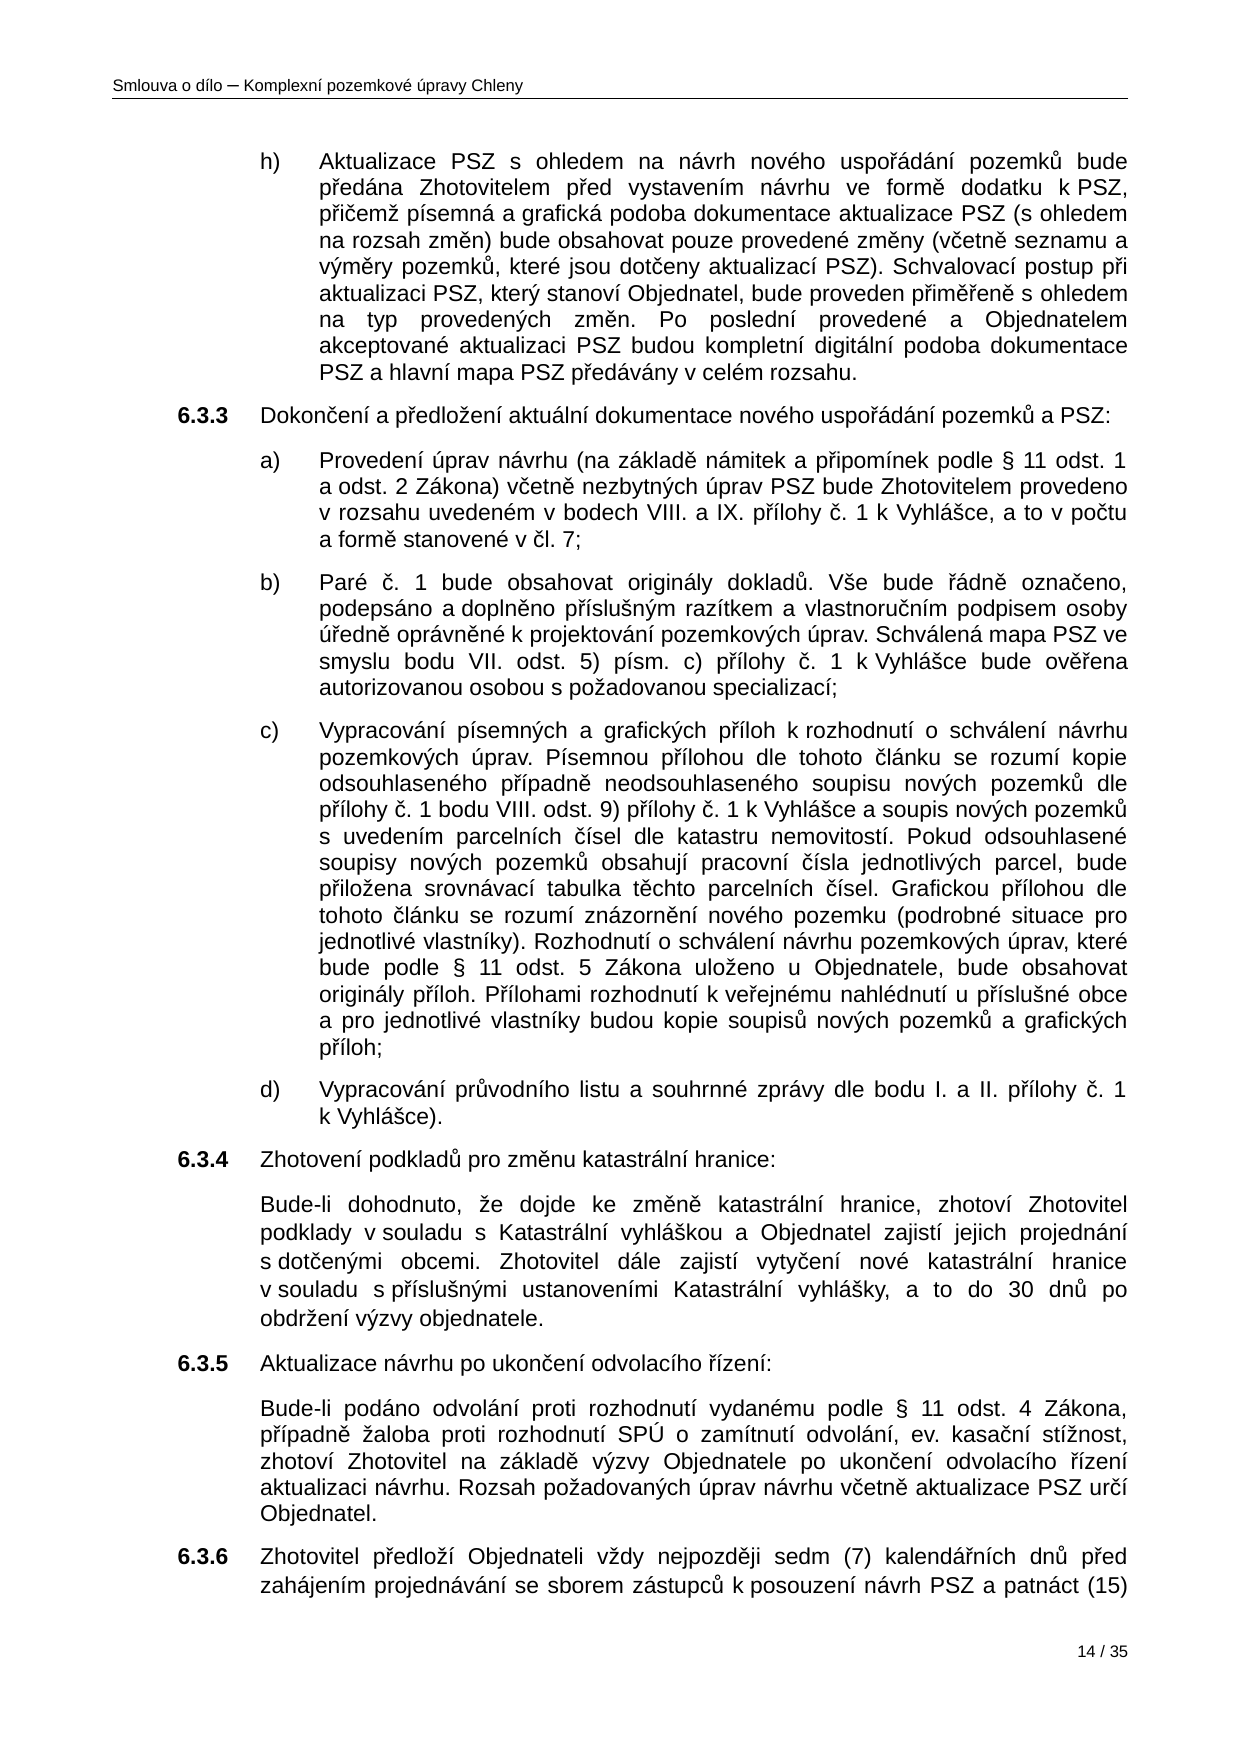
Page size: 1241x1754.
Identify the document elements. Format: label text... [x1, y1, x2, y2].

text Dokončení a předložení aktuální dokumentace nového uspořádání pozemků a PSZ: [177, 402, 1128, 428]
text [177, 1543, 1128, 1598]
list Bude-li podáno odvolání proti rozhodnutí vydanému podle § 11 odst. 4 Zákona, případně žaloba proti rozhodnutí SPÚ o zamítnutí odvolání, ev. kasační stížnost, zhotoví Zhotovitel na základě výzvy Objednatele po ukončení odvolacího řízení aktualizaci návrhu. Rozsah požadovaných úprav návrhu včetně aktualizace PSZ určí Objednatel. [260, 1395, 1128, 1527]
list Vypracování písemných a grafických příloh k rozhodnutí o schválení návrhu pozemkových úprav. Písemnou přílohou dle tohoto článku se rozumí kopie odsouhlaseného případně neodsouhlaseného soupisu nových pozemků dle přílohy č. 1 bodu VIII. odst. 9) přílohy č. 1 k Vyhlášce a soupis nových pozemků s uvedením parcelních čísel dle katastru nemovitostí. Pokud odsouhlasené soupisy nových pozemků obsahují pracovní čísla jednotlivých parcel, bude přiložena srovnávací tabulka těchto parcelních čísel. Grafickou přílohou dle tohoto článku se rozumí znázornění nového pozemku (podrobné situace pro jednotlivé vlastníky). Rozhodnutí o schválení návrhu pozemkových úprav, které bude podle § 11 odst. 5 Zákona uloženo u Objednatele, bude obsahovat originály příloh. Přílohami rozhodnutí k veřejnému nahlédnutí u příslušné obce a pro jednotlivé vlastníky budou kopie soupisů nových pozemků a grafických příloh; [260, 717, 1128, 1060]
list Aktualizace PSZ s ohledem na návrh nového uspořádání pozemků bude předána Zhotovitelem před vystavením návrhu ve formě dodatku k PSZ, přičemž písemná a grafická podoba dokumentace aktualizace PSZ (s ohledem na rozsah změn) bude obsahovat pouze provedené změny (včetně seznamu a výměry pozemků, které jsou dotčeny aktualizací PSZ). Schvalovací postup při aktualizaci PSZ, který stanoví Objednatel, bude proveden přiměřeně s ohledem na typ provedených změn. Po poslední provedené a Objednatelem akceptované aktualizaci PSZ budou kompletní digitální podoba dokumentace PSZ a hlavní mapa PSZ předávány v celém rozsahu. [260, 148, 1128, 385]
list Bude-li dohodnuto, že dojde ke změně katastrální hranice, zhotoví Zhotovitel podklady v souladu s Katastrální vyhláškou a Objednatel zajistí jejich projednání s dotčenými obcemi. Zhotovitel dále zajistí vytyčení nové katastrální hranice v souladu s příslušnými ustanoveními Katastrální vyhlášky, a to do 30 dnů po obdržení výzvy objednatele. [260, 1191, 1128, 1331]
text Aktualizace návrhu po ukončení odvolacího řízení: [177, 1350, 1128, 1376]
list Provedení úprav návrhu (na základě námitek a připomínek podle § 11 odst. 1 a odst. 2 Zákona) včetně nezbytných úprav PSZ bude Zhotovitelem provedeno v rozsahu uvedeném v bodech VIII. a IX. přílohy č. 1 k Vyhlášce, a to v počtu a formě stanovené v čl. 7; [260, 447, 1128, 552]
list Paré č. 1 bude obsahovat originály dokladů. Vše bude řádně označeno, podepsáno a doplněno příslušným razítkem a vlastnoručním podpisem osoby úředně oprávněné k projektování pozemkových úprav. Schválená mapa PSZ ve smyslu bodu VII. odst. 5) písm. c) přílohy č. 1 k Vyhlášce bude ověřena autorizovanou osobou s požadovanou specializací; [260, 569, 1128, 701]
list Vypracování průvodního listu a souhrnné zprávy dle bodu I. a II. přílohy č. 1 k Vyhlášce). [260, 1076, 1128, 1129]
text Zhotovení podkladů pro změnu katastrální hranice: [177, 1146, 1128, 1172]
